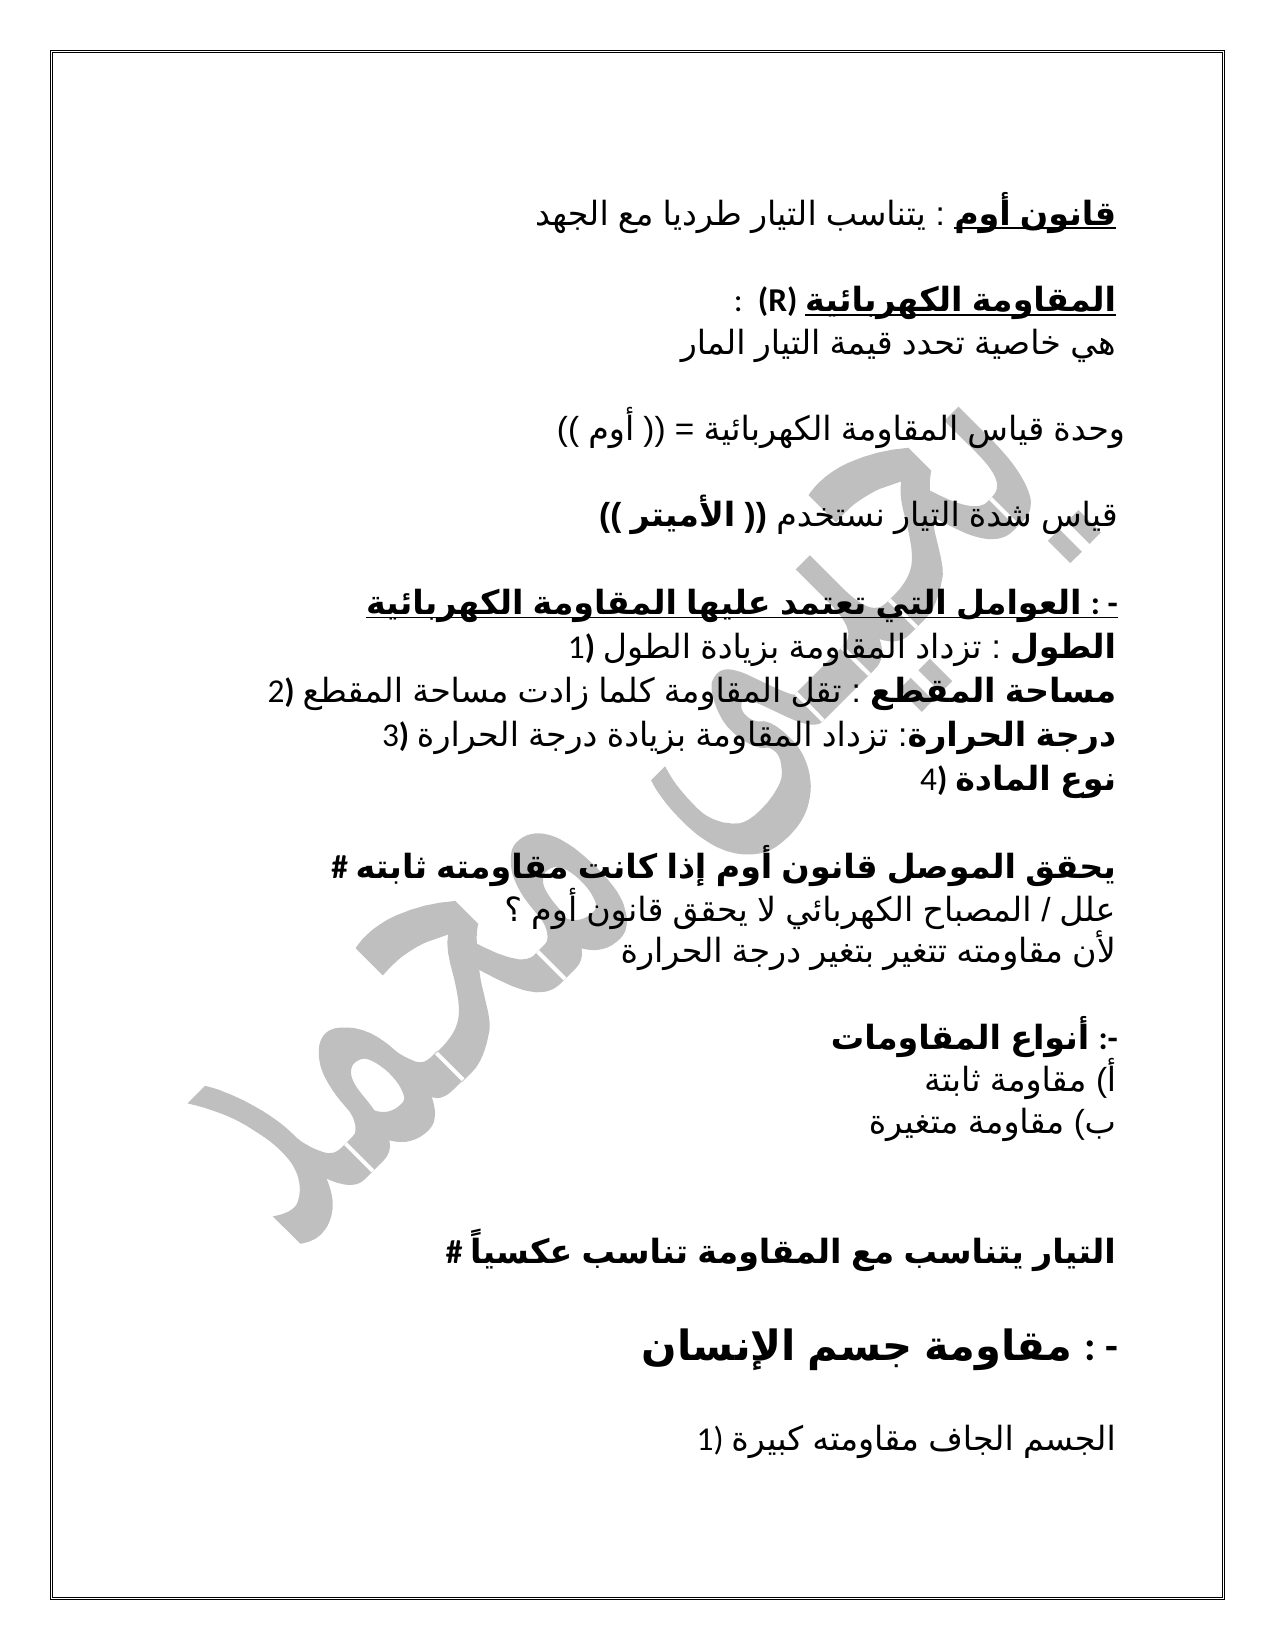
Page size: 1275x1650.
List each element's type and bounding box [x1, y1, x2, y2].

text [150, 150, 1125, 1459]
